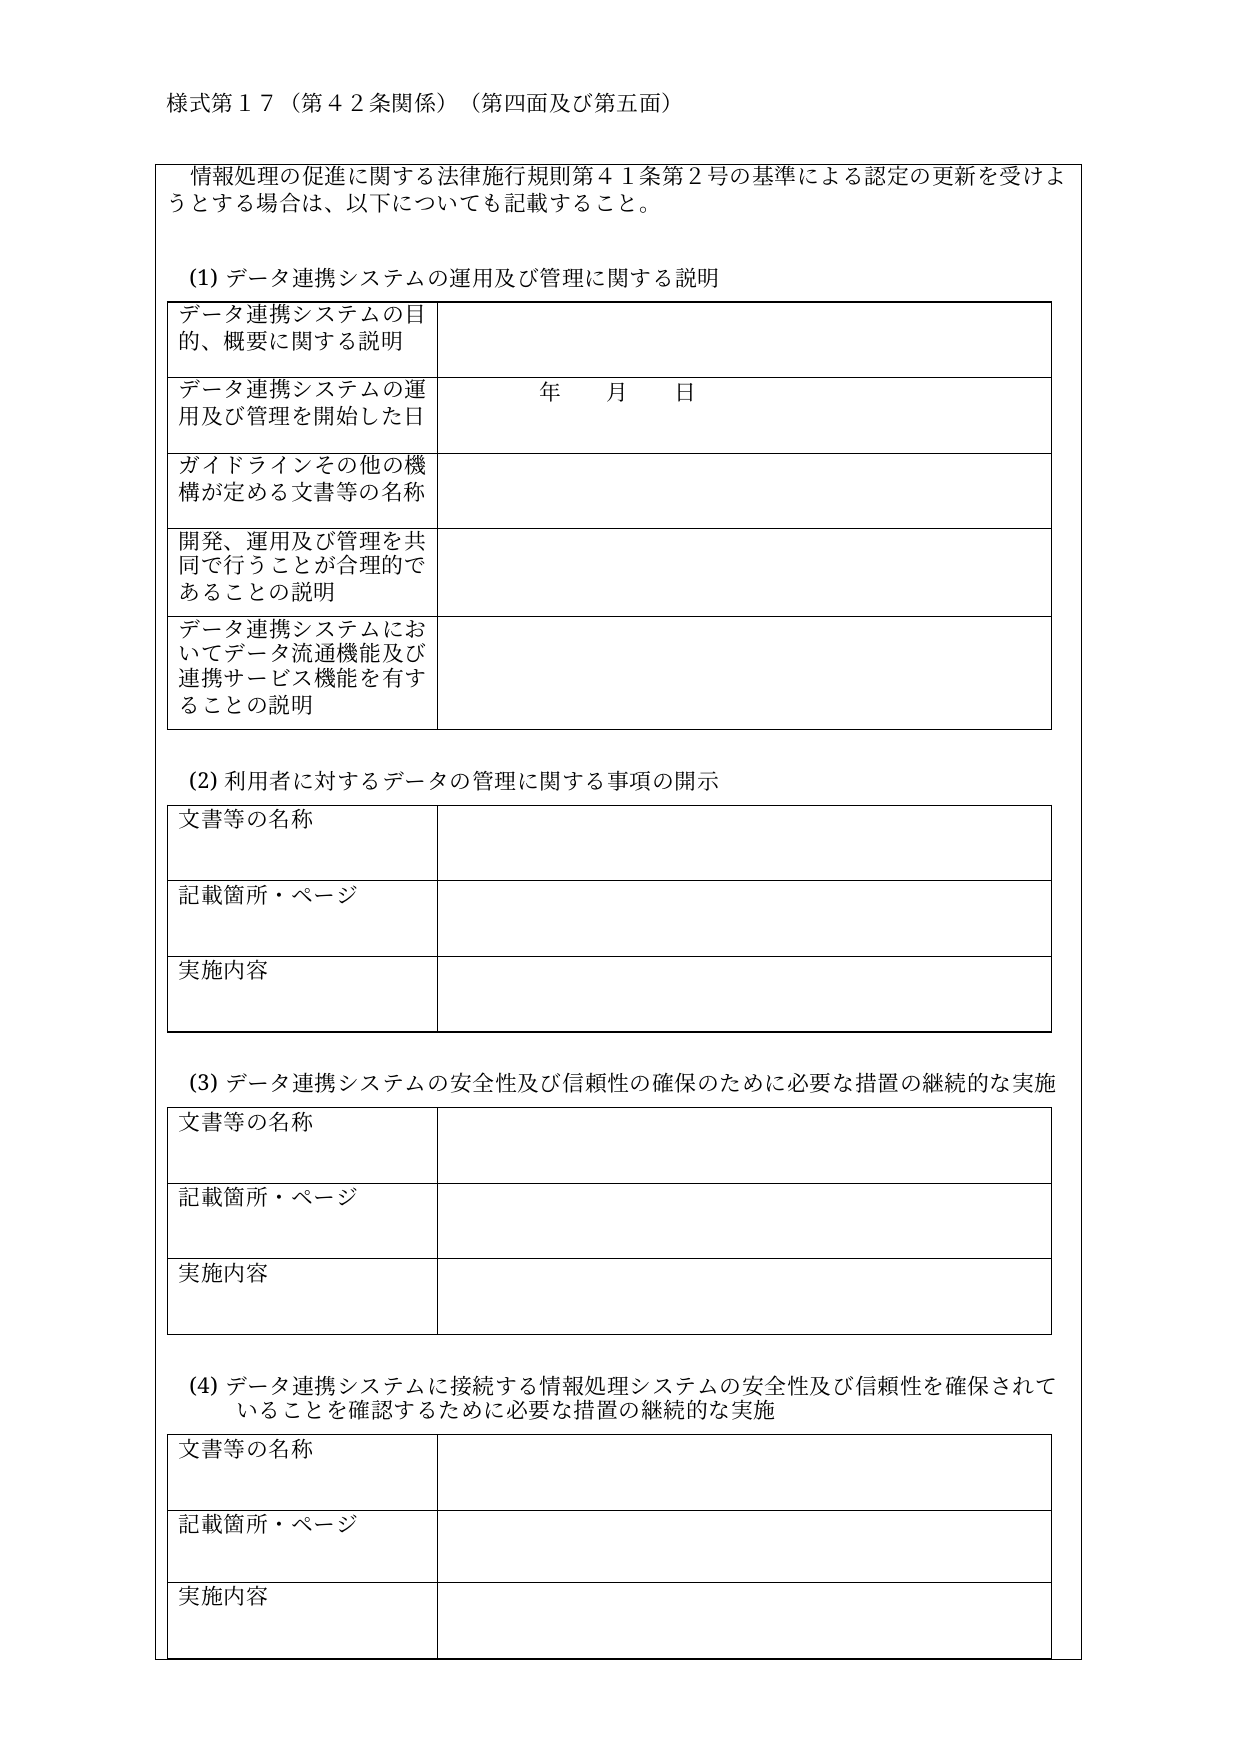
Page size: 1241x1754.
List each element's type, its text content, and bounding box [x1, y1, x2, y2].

text 様式第１７（第４２条関係）（第四面及び第五面） [167, 89, 1070, 114]
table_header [156, 165, 1081, 1658]
